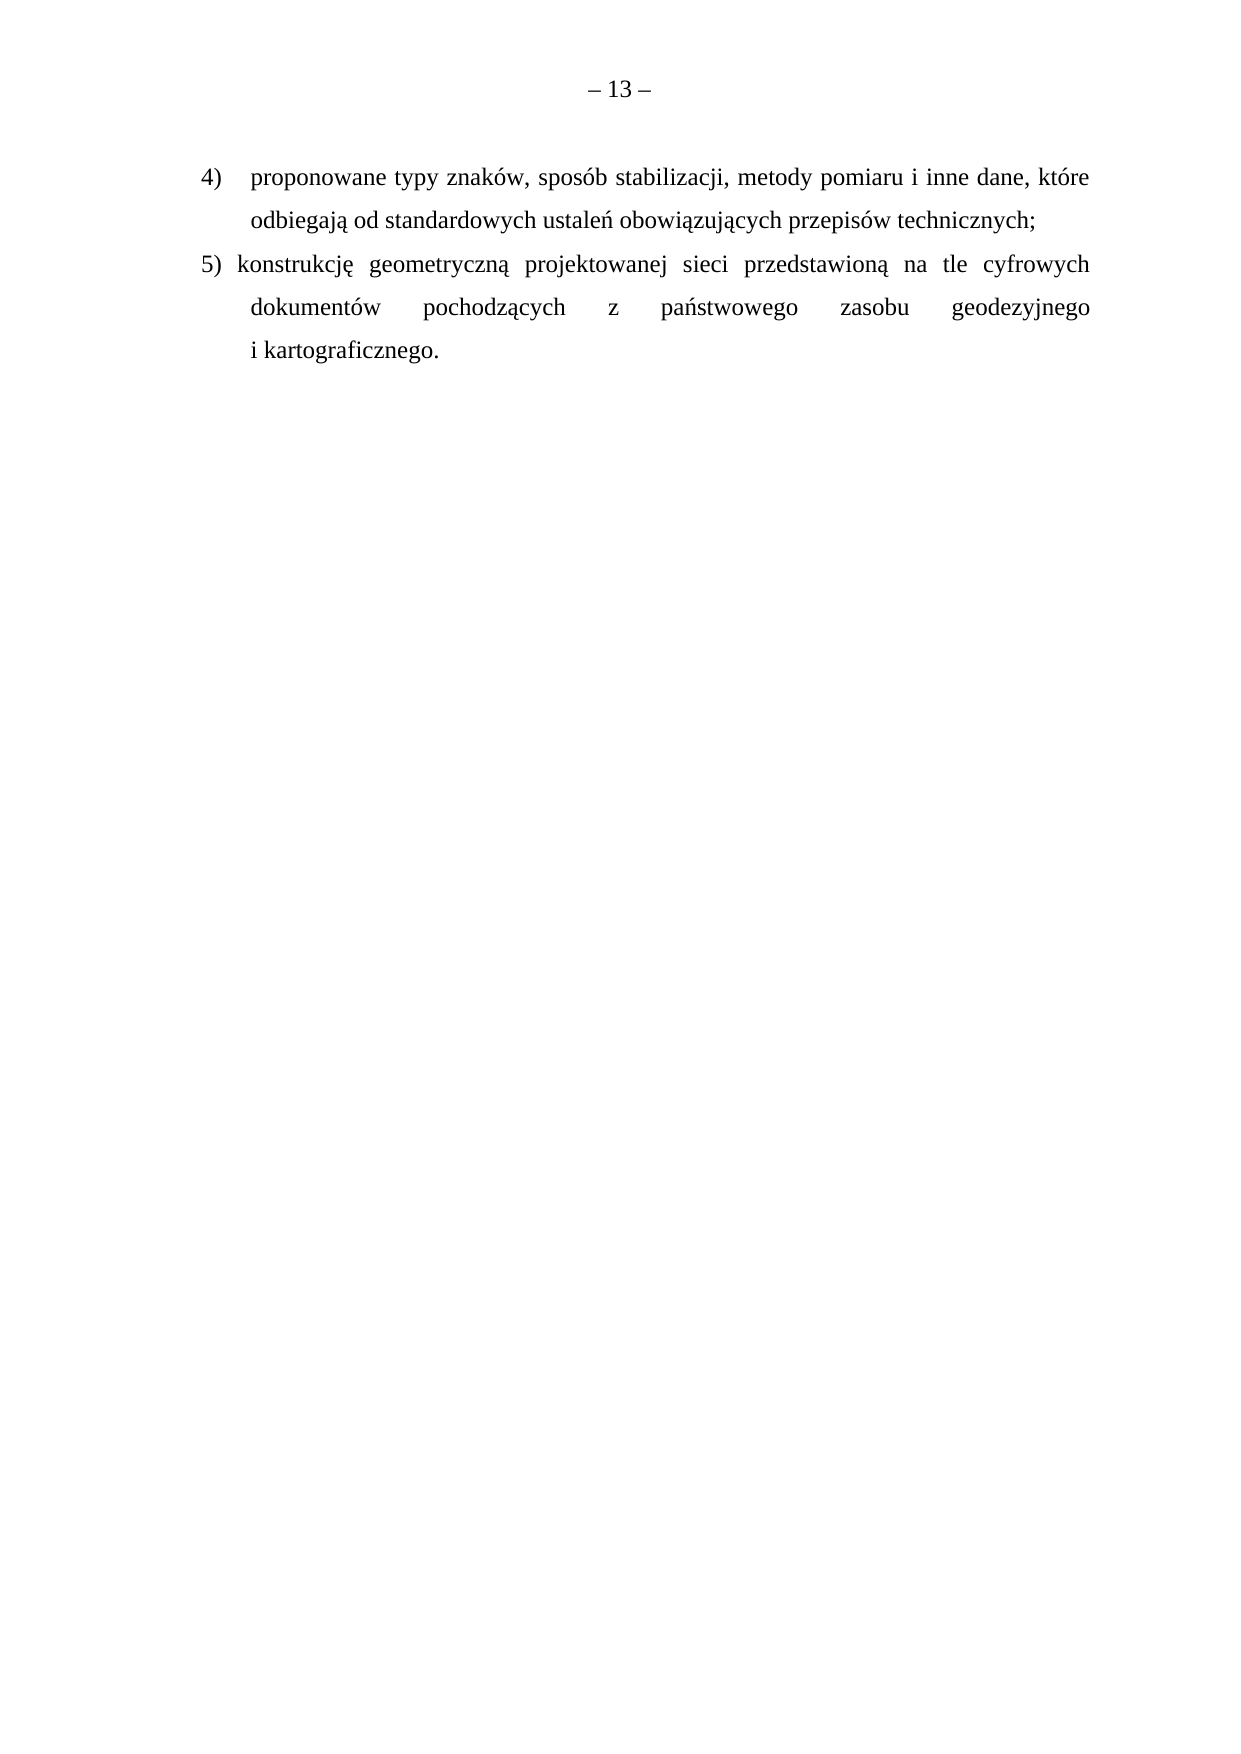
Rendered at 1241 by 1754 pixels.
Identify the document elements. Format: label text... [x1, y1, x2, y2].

text 4) proponowane typy znaków, sposób stabilizacji, metody pomiaru i inne dane, które odbiegają od standardowych ustaleń obowiązujących przepisów technicznych; [201, 162, 1091, 234]
text 5) konstrukcję geometryczną projektowanej sieci przedstawioną na tle cyfrowych dokumentów pochodzących z państwowego zasobu geodezyjnego i kartograficznego. [201, 249, 1091, 364]
